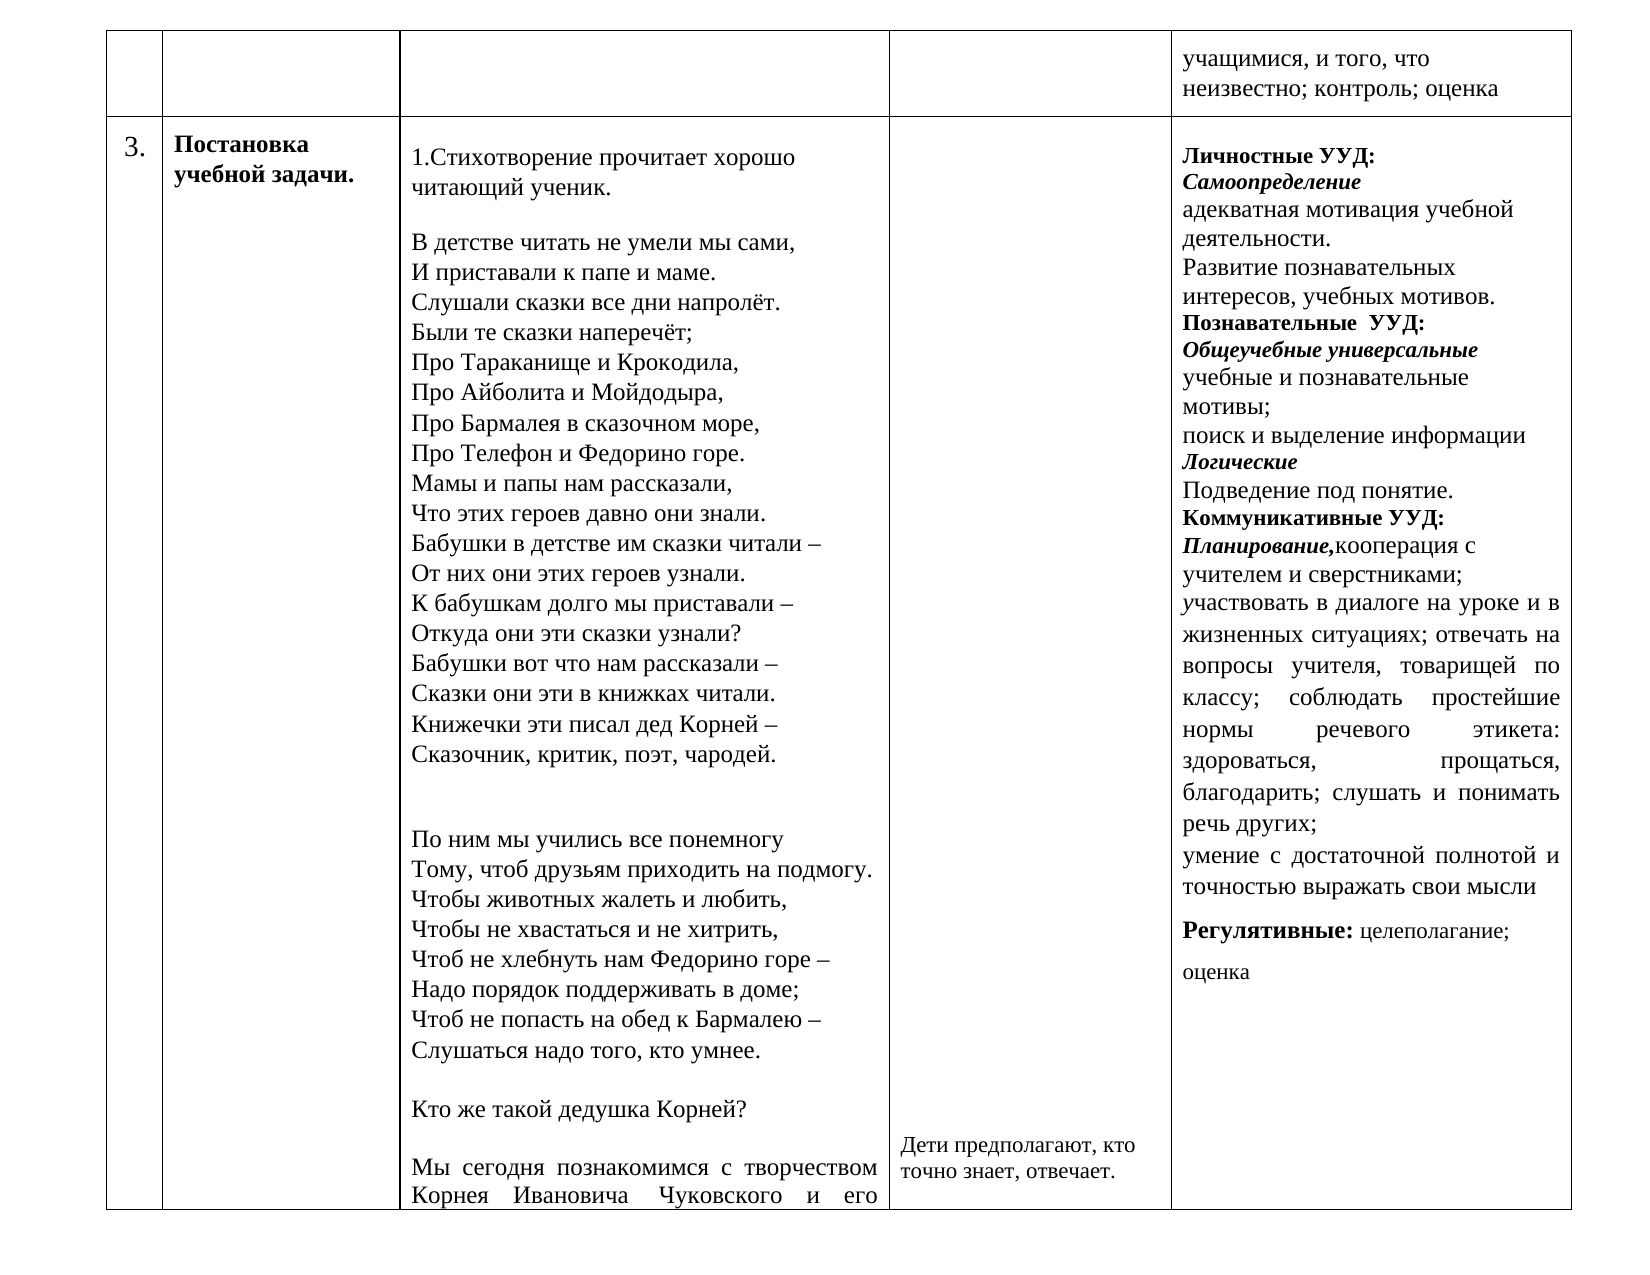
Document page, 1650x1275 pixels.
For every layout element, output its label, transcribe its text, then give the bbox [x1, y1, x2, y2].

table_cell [401, 31, 889, 116]
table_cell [401, 117, 889, 1209]
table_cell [1172, 31, 1571, 116]
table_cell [163, 117, 399, 1209]
table_cell 3. [107, 117, 162, 1209]
table_cell 2 [107, 31, 162, 116]
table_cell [890, 117, 1171, 1209]
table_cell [890, 31, 1171, 116]
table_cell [1172, 117, 1571, 1209]
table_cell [163, 31, 399, 116]
